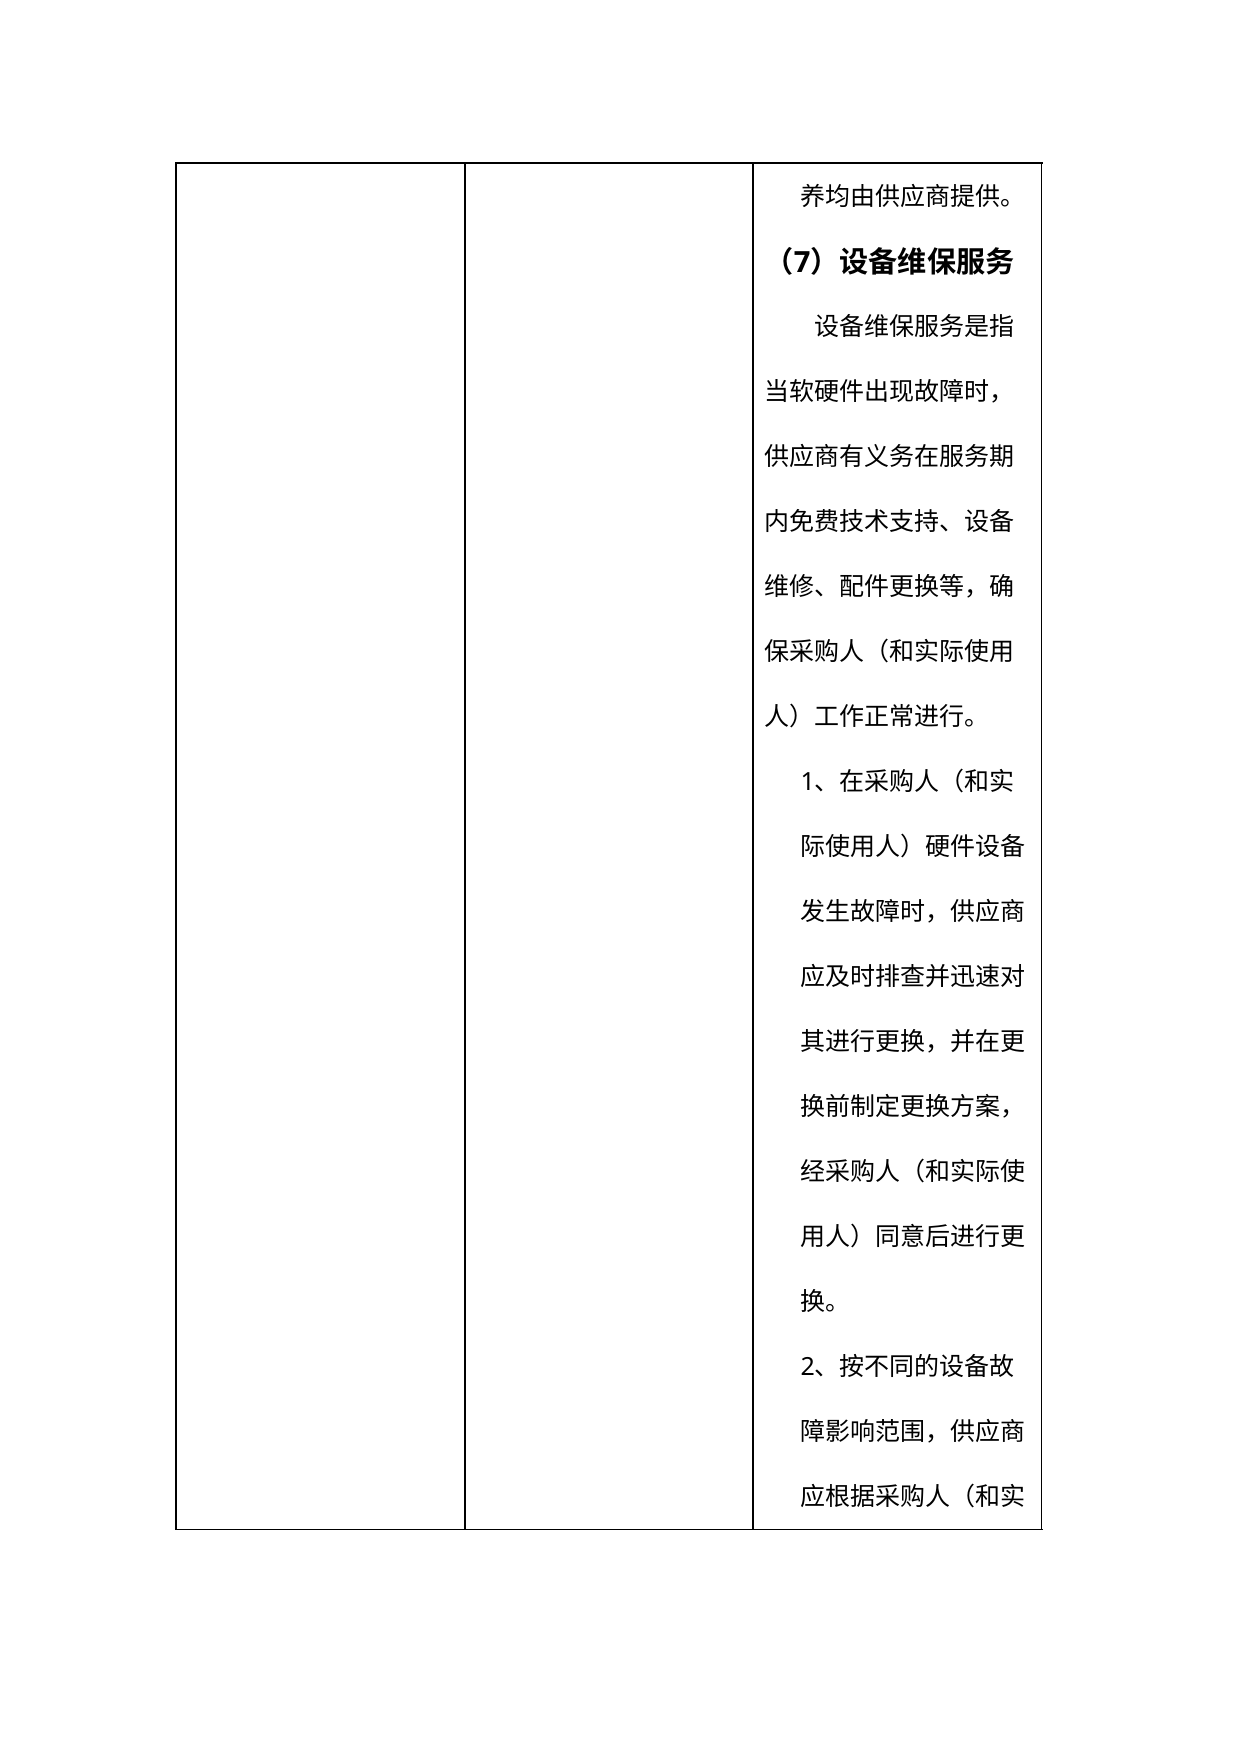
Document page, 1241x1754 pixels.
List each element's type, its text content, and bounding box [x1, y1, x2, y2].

table_cell 1 [177, 164, 464, 1528]
table_cell [466, 164, 752, 1528]
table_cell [754, 164, 1041, 1528]
